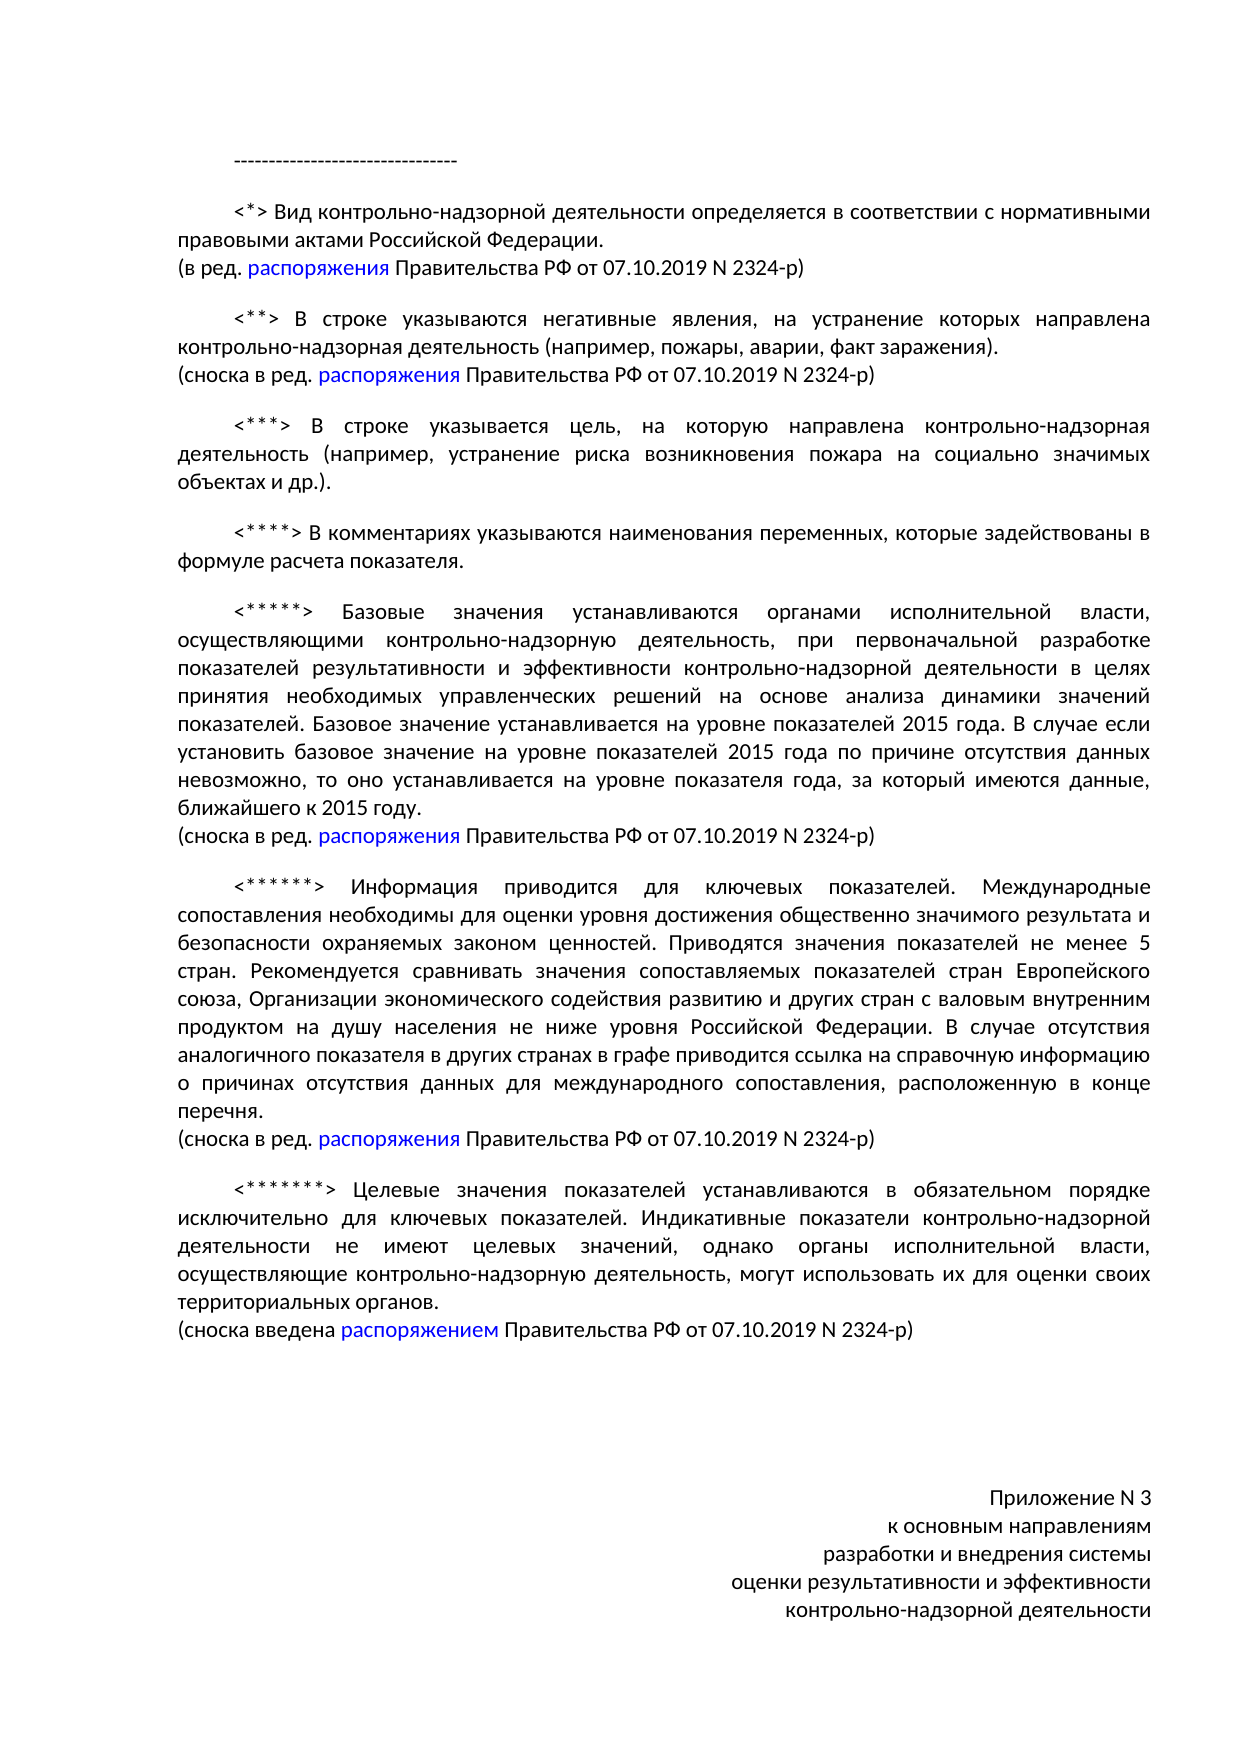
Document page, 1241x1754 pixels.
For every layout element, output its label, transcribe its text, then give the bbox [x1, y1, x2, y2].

text <***> В строке указывается цель, на которую направлена контрольно-надзорная деятельность (например, устранение риска возникновения пожара на социально значимых объектах и др.). [177, 411, 1152, 495]
text <****> В комментариях указываются наименования переменных, которые задействованы в формуле расчета показателя. [177, 518, 1152, 574]
text (сноска в ред. распоряжения Правительства РФ от 07.10.2019 N 2324-р) [177, 821, 1152, 849]
text <*****> Базовые значения устанавливаются органами исполнительной власти, осуществляющими контрольно-надзорную деятельность, при первоначальной разработке показателей результативности и эффективности контрольно-надзорной деятельности в целях принятия необходимых управленческих решений на основе анализа динамики значений показателей. Базовое значение устанавливается на уровне показателей 2015 года. В случае если установить базовое значение на уровне показателей 2015 года по причине отсутствия данных невозможно, то оно устанавливается на уровне показателя года, за который имеются данные, ближайшего к 2015 году. [177, 597, 1152, 821]
text <******> Информация приводится для ключевых показателей. Международные сопоставления необходимы для оценки уровня достижения общественно значимого результата и безопасности охраняемых законом ценностей. Приводятся значения показателей не менее 5 стран. Рекомендуется сравнивать значения сопоставляемых показателей стран Европейского союза, Организации экономического содействия развитию и других стран с валовым внутренним продуктом на душу населения не ниже уровня Российской Федерации. В случае отсутствия аналогичного показателя в других странах в графе приводится ссылка на справочную информацию о причинах отсутствия данных для международного сопоставления, расположенную в конце перечня. [177, 872, 1152, 1124]
text <**> В строке указываются негативные явления, на устранение которых направлена контрольно-надзорная деятельность (например, пожары, аварии, факт заражения). [177, 304, 1152, 360]
text к основным направлениям [177, 1511, 1152, 1539]
text <*******> Целевые значения показателей устанавливаются в обязательном порядке исключительно для ключевых показателей. Индикативные показатели контрольно-надзорной деятельности не имеют целевых значений, однако органы исполнительной власти, осуществляющие контрольно-надзорную деятельность, могут использовать их для оценки своих территориальных органов. [177, 1175, 1152, 1315]
text <*> Вид контрольно-надзорной деятельности определяется в соответствии с нормативными правовыми актами Российской Федерации. [177, 197, 1152, 253]
text (сноска в ред. распоряжения Правительства РФ от 07.10.2019 N 2324-р) [177, 1124, 1152, 1152]
text Приложение N 3 [177, 1483, 1152, 1511]
text (сноска в ред. распоряжения Правительства РФ от 07.10.2019 N 2324-р) [177, 360, 1152, 388]
text оценки результативности и эффективности [177, 1567, 1152, 1596]
text разработки и внедрения системы [177, 1539, 1152, 1567]
text (сноска введена распоряжением Правительства РФ от 07.10.2019 N 2324-р) [177, 1315, 1152, 1343]
text -------------------------------- [177, 146, 1152, 174]
text (в ред. распоряжения Правительства РФ от 07.10.2019 N 2324-р) [177, 253, 1152, 281]
text контрольно-надзорной деятельности [177, 1596, 1152, 1623]
